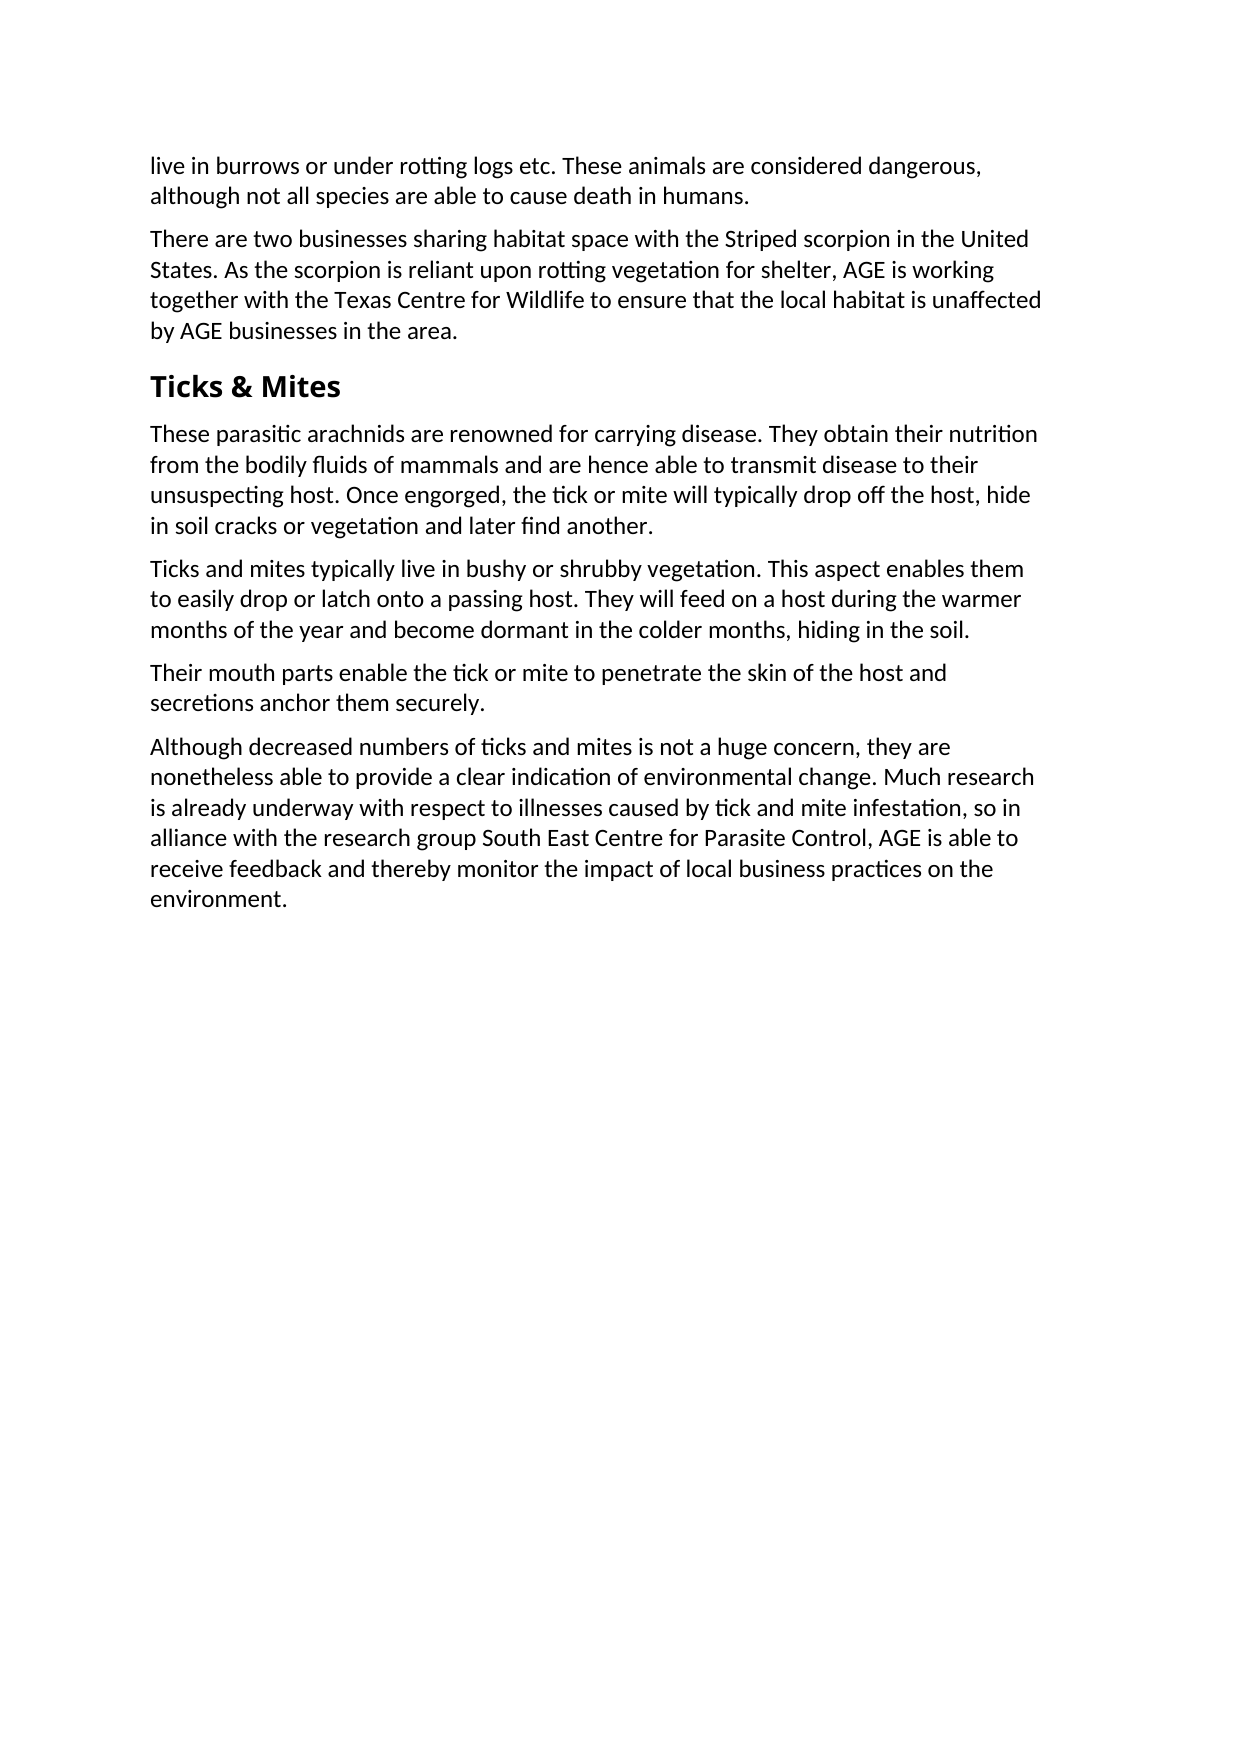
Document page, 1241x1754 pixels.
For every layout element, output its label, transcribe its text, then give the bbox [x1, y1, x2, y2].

text These parasitic arachnids are renowned for carrying disease. They obtain their nutrition from the bodily fluids of mammals and are hence able to transmit disease to their unsuspecting host. Once engorged, the tick or mite will typically drop off the host, hide in soil cracks or vegetation and later find another. [150, 418, 1051, 541]
text Ticks and mites typically live in bushy or shrubby vegetation. This aspect enables them to easily drop or latch onto a passing host. They will feed on a host during the warmer months of the year and become dormant in the colder months, hiding in the soil. [150, 553, 1051, 644]
text Although decreased numbers of ticks and mites is not a huge concern, they are nonetheless able to provide a clear indication of environmental change. Much research is already underway with respect to illnesses caused by tick and mite infestation, so in alliance with the research group South East Centre for Parasite Control, AGE is able to receive feedback and thereby monitor the impact of local business practices on the environment. [150, 731, 1051, 914]
subtitle Ticks & Mites [150, 366, 1051, 406]
text There are two businesses sharing habitat space with the Striped scorpion in the United States. As the scorpion is reliant upon rotting vegetation for shelter, AGE is working together with the Texas Centre for Wildlife to ensure that the local habitat is unaffected by AGE businesses in the area. [150, 223, 1051, 345]
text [150, 150, 1051, 211]
text Their mouth parts enable the tick or mite to penetrate the skin of the host and secretions anchor them securely. [150, 657, 1051, 718]
